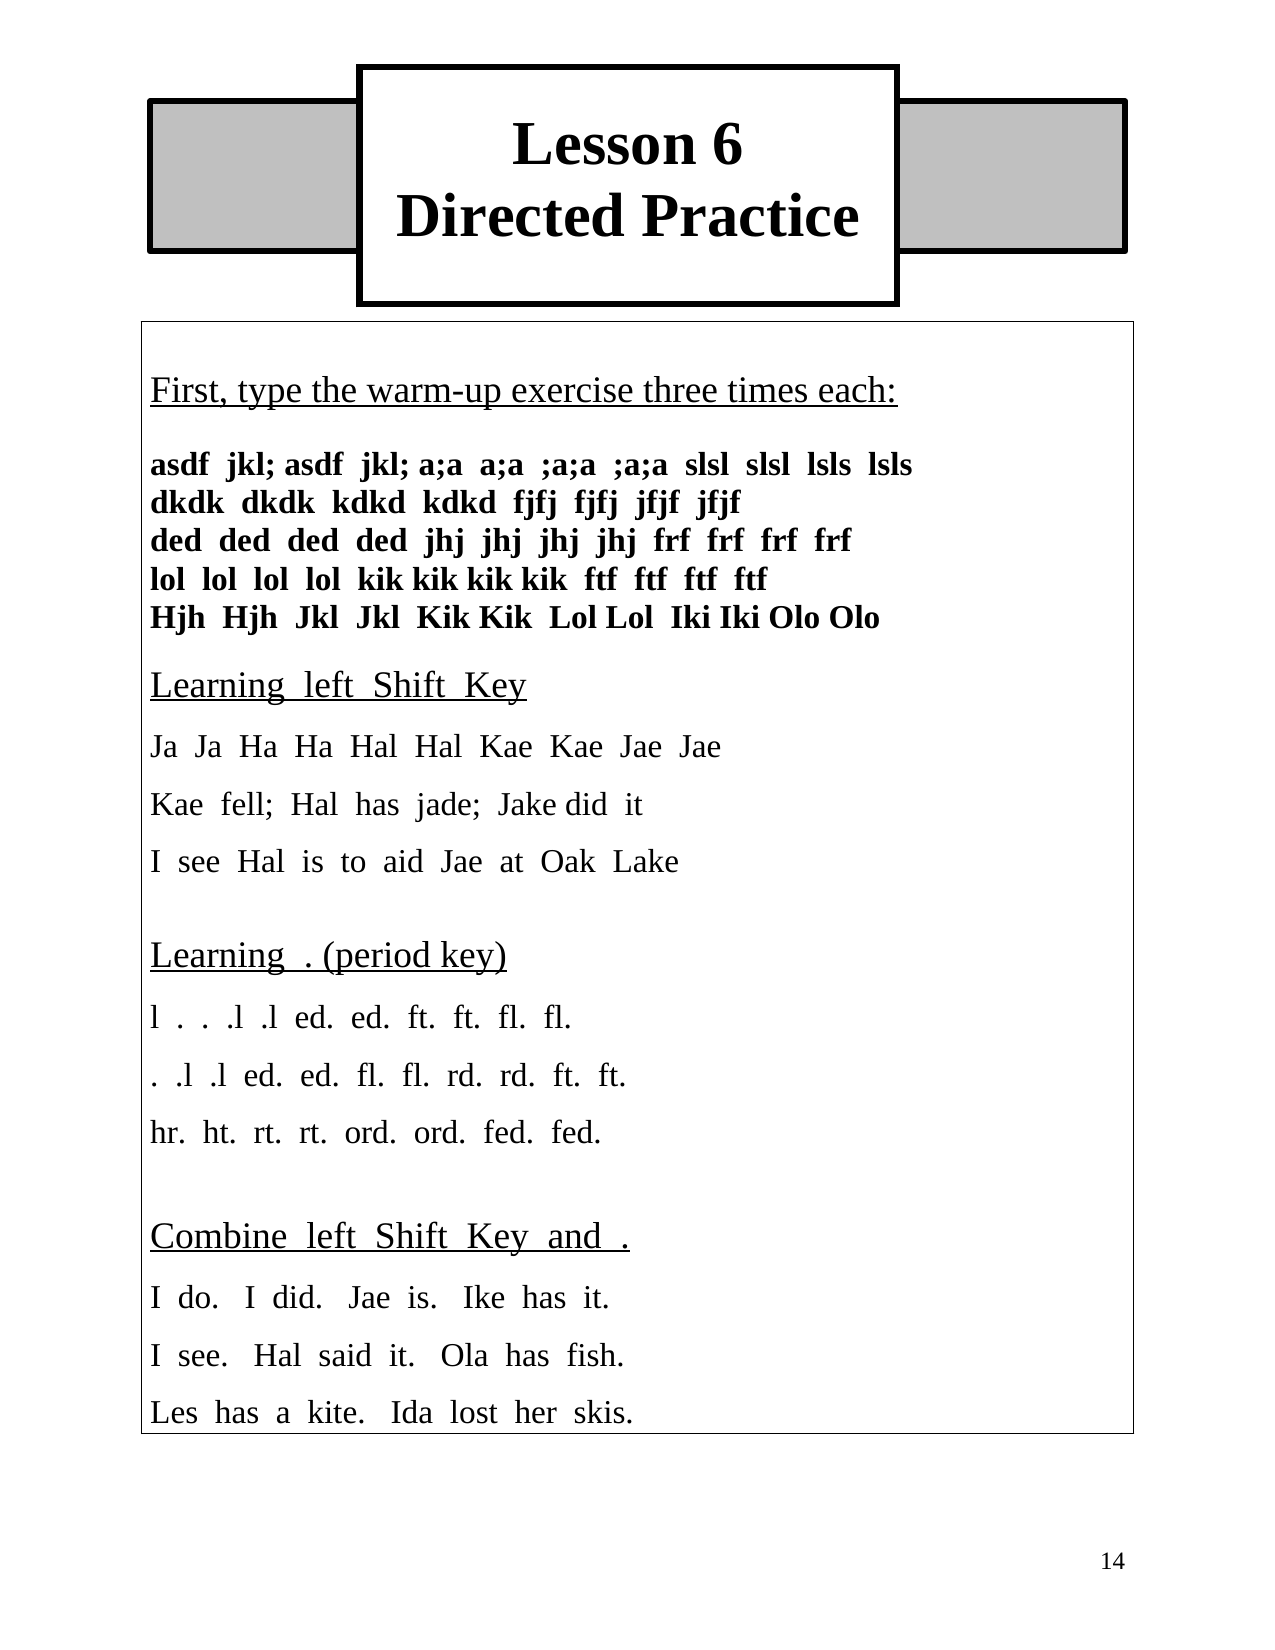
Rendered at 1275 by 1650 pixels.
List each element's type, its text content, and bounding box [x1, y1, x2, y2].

text asdf jkl; asdf jkl; a;a a;a ;a;a ;a;a slsl slsl lsls lsls [150, 444, 1125, 482]
subtitle Learning . (period key) [150, 933, 1125, 976]
subtitle Les has a kite. Ida lost her skis. [142, 1389, 1133, 1433]
subtitle . .l .l ed. ed. fl. fl. rd. rd. ft. ft. [142, 1052, 1133, 1093]
subtitle Combine left Shift Key and . [150, 1213, 1125, 1256]
text dkdk dkdk kdkd kdkd fjfj fjfj jfjf jfjf [150, 482, 1125, 521]
subtitle I do. I did. Jae is. Ike has it. [142, 1274, 1133, 1316]
subtitle l . . .l .l ed. ed. ft. ft. fl. fl. [142, 994, 1133, 1036]
text Ja Ja Ha Ha Hal Hal Kae Kae Jae Jae [142, 723, 1133, 765]
text Hjh Hjh Jkl Jkl Kik Kik Lol Lol Iki Iki Olo Olo [150, 597, 1125, 636]
text I see Hal is to aid Jae at Oak Lake [142, 838, 1133, 880]
text ded ded ded ded jhj jhj jhj jhj frf frf frf frf [150, 521, 1125, 559]
text Learning left Shift Key [150, 662, 1125, 705]
text lol lol lol lol kik kik kik kik ftf ftf ftf ftf [150, 559, 1125, 597]
subtitle hr. ht. rt. rt. ord. ord. fed. fed. [142, 1109, 1133, 1151]
text Kae fell; Hal has jade; Jake did it [142, 781, 1133, 822]
subtitle I see. Hal said it. Ola has fish. [142, 1332, 1133, 1373]
text First, type the warm-up exercise three times each: [150, 367, 1125, 411]
